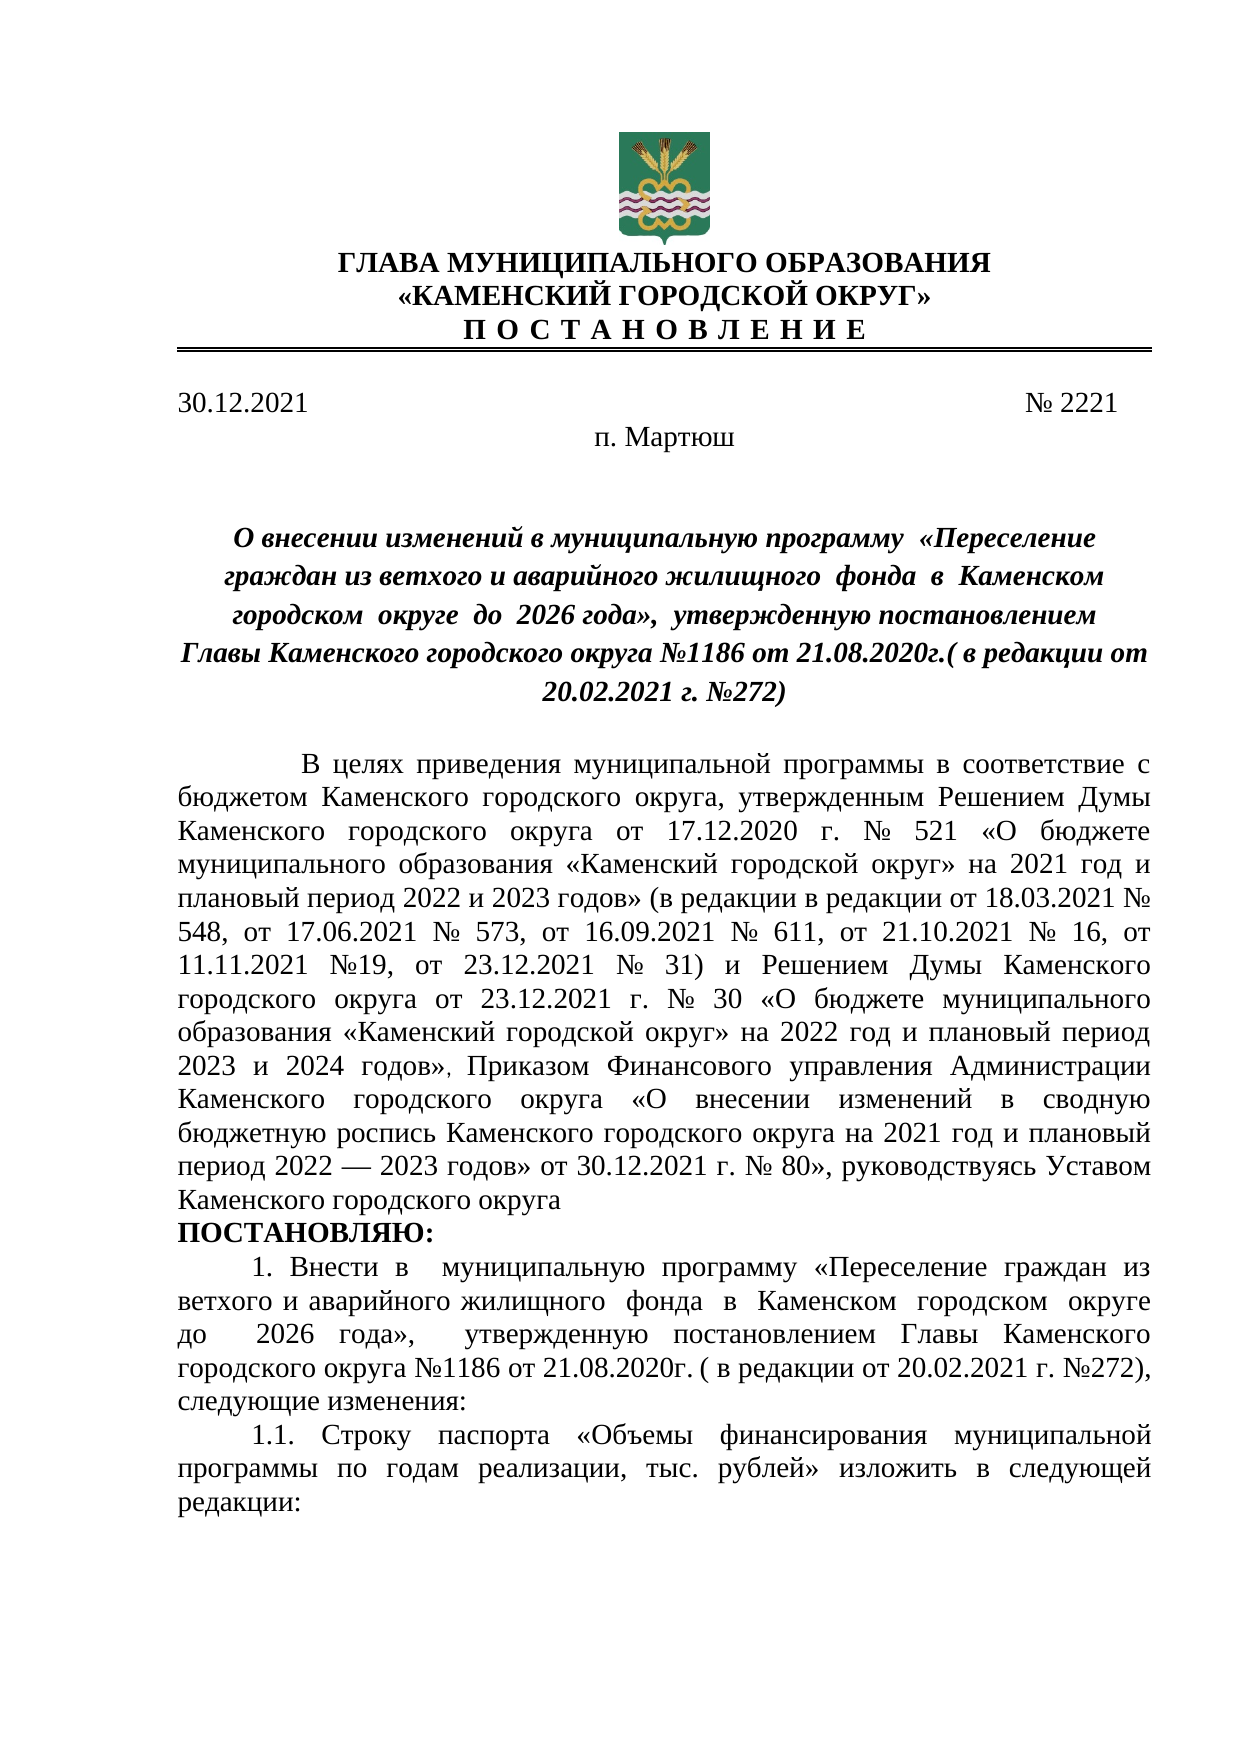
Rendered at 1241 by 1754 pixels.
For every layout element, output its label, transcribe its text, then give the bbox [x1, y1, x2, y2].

text 1. Внести в муниципальную программу «Переселение граждан из ветхого и аварийного жилищного фонда в Каменском городском округе до 2026 года», утвержденную постановлением Главы Каменского городского округа №1186 от 21.08.2020г. ( в редакции от 20.02.2021 г. №272), следующие изменения: [177, 1249, 1152, 1417]
text ПОСТАНОВЛЕНИЕ [177, 312, 1152, 347]
text «КАМЕНСКИЙ ГОРОДСКОЙ ОКРУГ» [177, 278, 1152, 312]
text ГЛАВА МУНИЦИПАЛЬНОГО ОБРАЗОВАНИЯ [177, 245, 1152, 278]
text ПОСТАНОВЛЯЮ: [177, 1216, 1152, 1249]
text В целях приведения муниципальной программы в соответствие с бюджетом Каменского городского округа, утвержденным Решением Думы Каменского городского округа от 17.12.2020 г. № 521 «О бюджете муниципального образования «Каменский городской округ» на 2021 год и плановый период 2022 и 2023 годов» (в редакции в редакции от 18.03.2021 № 548, от 17.06.2021 № 573, от 16.09.2021 № 611, от 21.10.2021 № 16, от 11.11.2021 №19, от 23.12.2021 № 31) и Решением Думы Каменского городского округа от 23.12.2021 г. № 30 «О бюджете муниципального образования «Каменский городской округ» на 2022 год и плановый период 2023 и 2024 годов», Приказом Финансового управления Администрации Каменского городского округа «О внесении изменений в сводную бюджетную роспись Каменского городского округа на 2021 год и плановый период 2022 — 2023 годов» от 30.12.2021 г. № 80», руководствуясь Уставом Каменского городского округа [177, 746, 1152, 1216]
text Главы Каменского городского округа №1186 от 21.08.2020г.( в редакции от 20.02.2021 г. №272) [177, 635, 1152, 707]
text О внесении изменений в муниципальную программу «Переселение [177, 520, 1152, 553]
picture [619, 132, 710, 245]
text п. Мартюш [177, 419, 1152, 453]
text граждан из ветхого и аварийного жилищного фонда в Каменском [177, 558, 1152, 592]
text 30.12.2021 № 2221 [177, 386, 1152, 419]
text городском округе до 2026 года», утвержденную постановлением [177, 597, 1152, 630]
text 1.1. Строку паспорта «Объемы финансирования муниципальной программы по годам реализации, тыс. рублей» изложить в следующей редакции: [177, 1417, 1152, 1517]
